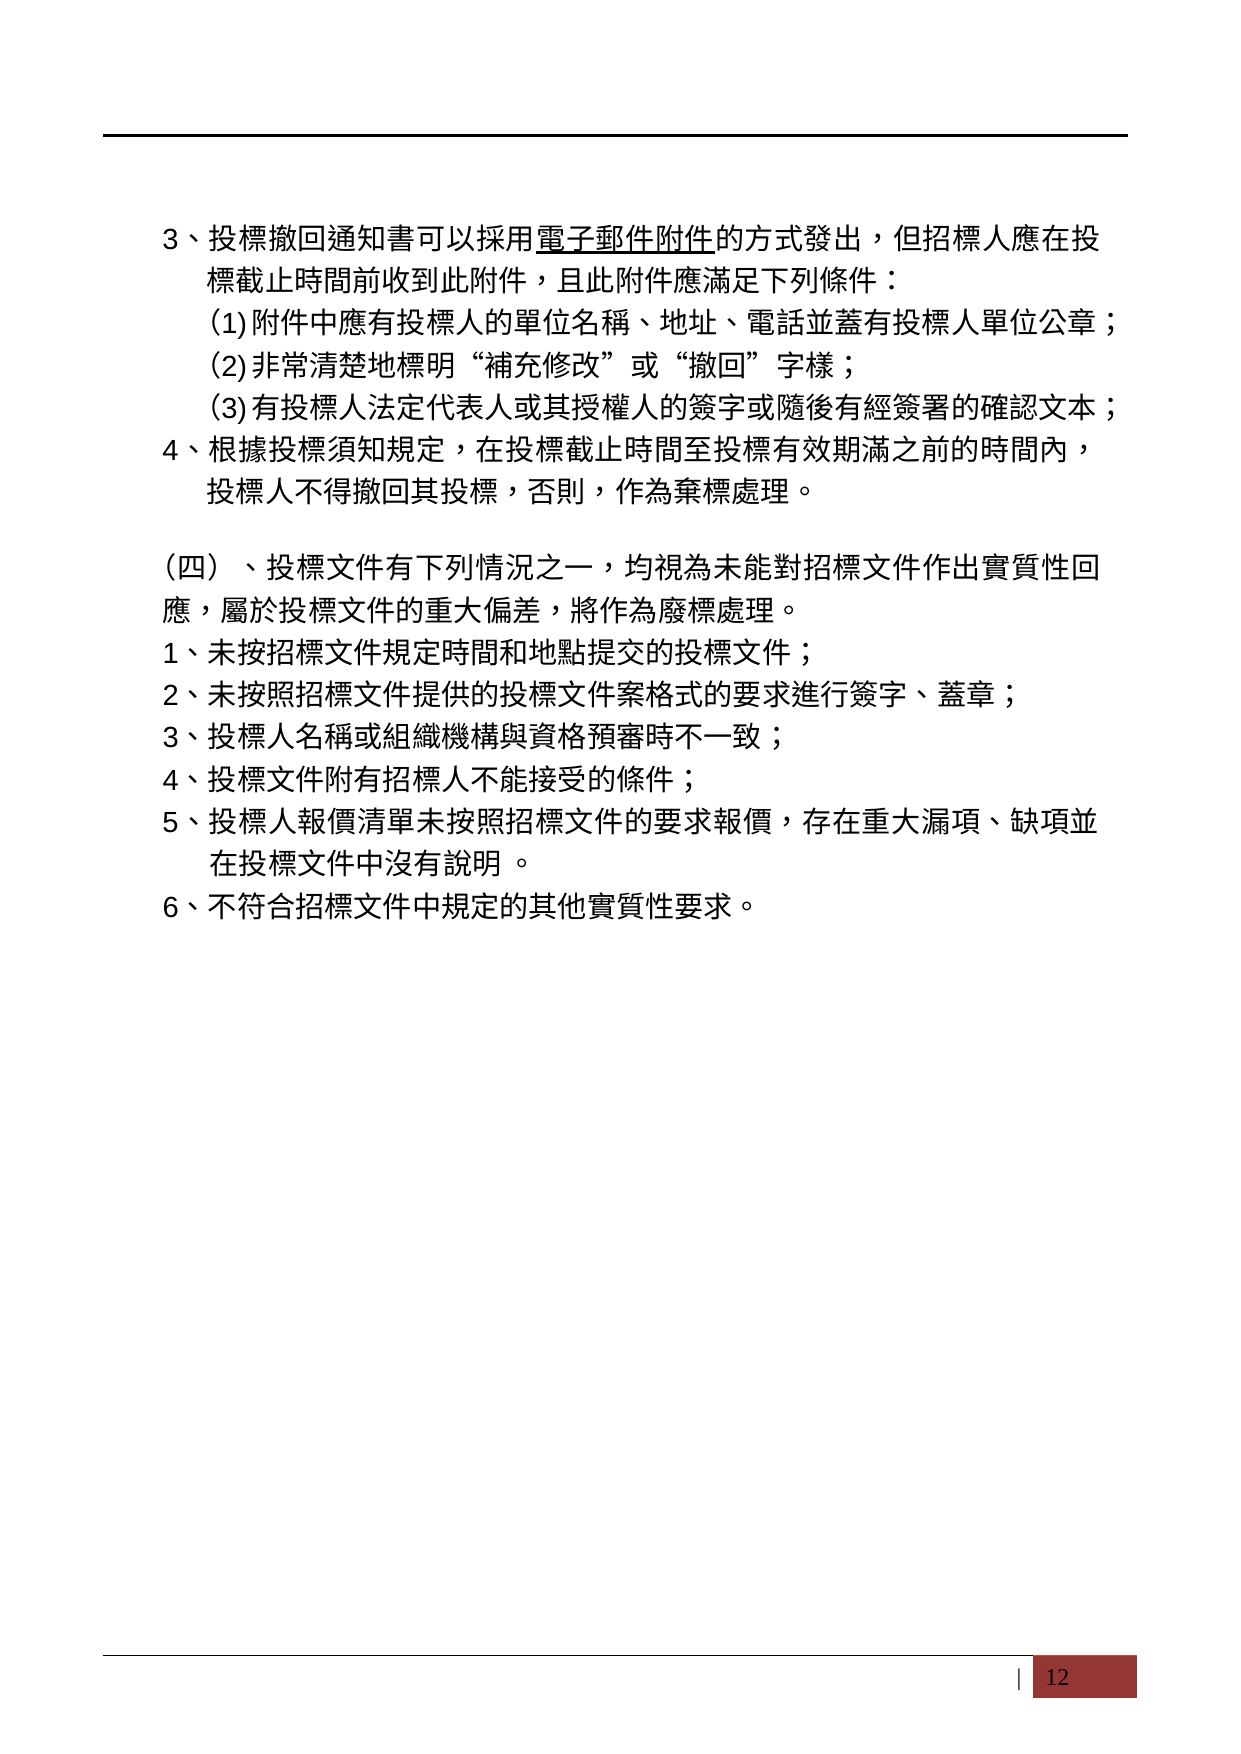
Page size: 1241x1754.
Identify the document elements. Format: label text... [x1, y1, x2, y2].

text 3、投標人名稱或組織機構與資格預審時不一致； [103, 714, 1101, 756]
text 6、不符合招標文件中規定的其他實質性要求。 [103, 883, 1101, 926]
text 1、未按招標文件規定時間和地點提交的投標文件； [103, 629, 1101, 672]
list 附件中應有投標人的單位名稱、地址、電話並蓋有投標人單位公章； [192, 300, 1101, 342]
text 5、投標人報價清單未按照招標文件的要求報價，存在重大漏項、缺項並在投標文件中沒有說明 。 [162, 799, 1101, 883]
list 有投標人法定代表人或其授權人的簽字或隨後有經簽署的確認文本； [192, 384, 1101, 427]
text （四）、投標文件有下列情況之一，均視為未能對招標文件作出實質性回應，屬於投標文件的重大偏差，將作為廢標處理。 [147, 545, 1101, 629]
text 2、未按照招標文件提供的投標文件案格式的要求進行簽字、蓋章； [103, 672, 1101, 714]
text 3、投標撤回通知書可以採用電子郵件附件的方式發出，但招標人應在投標截止時間前收到此附件，且此附件應滿足下列條件： [162, 215, 1101, 300]
text 4、根據投標須知規定，在投標截止時間至投標有效期滿之前的時間內，投標人不得撤回其投標，否則，作為棄標處理。 [162, 427, 1101, 511]
text 4、投標文件附有招標人不能接受的條件； [103, 756, 1101, 799]
list 非常清楚地標明“補充修改”或“撤回”字樣； [192, 342, 1101, 384]
